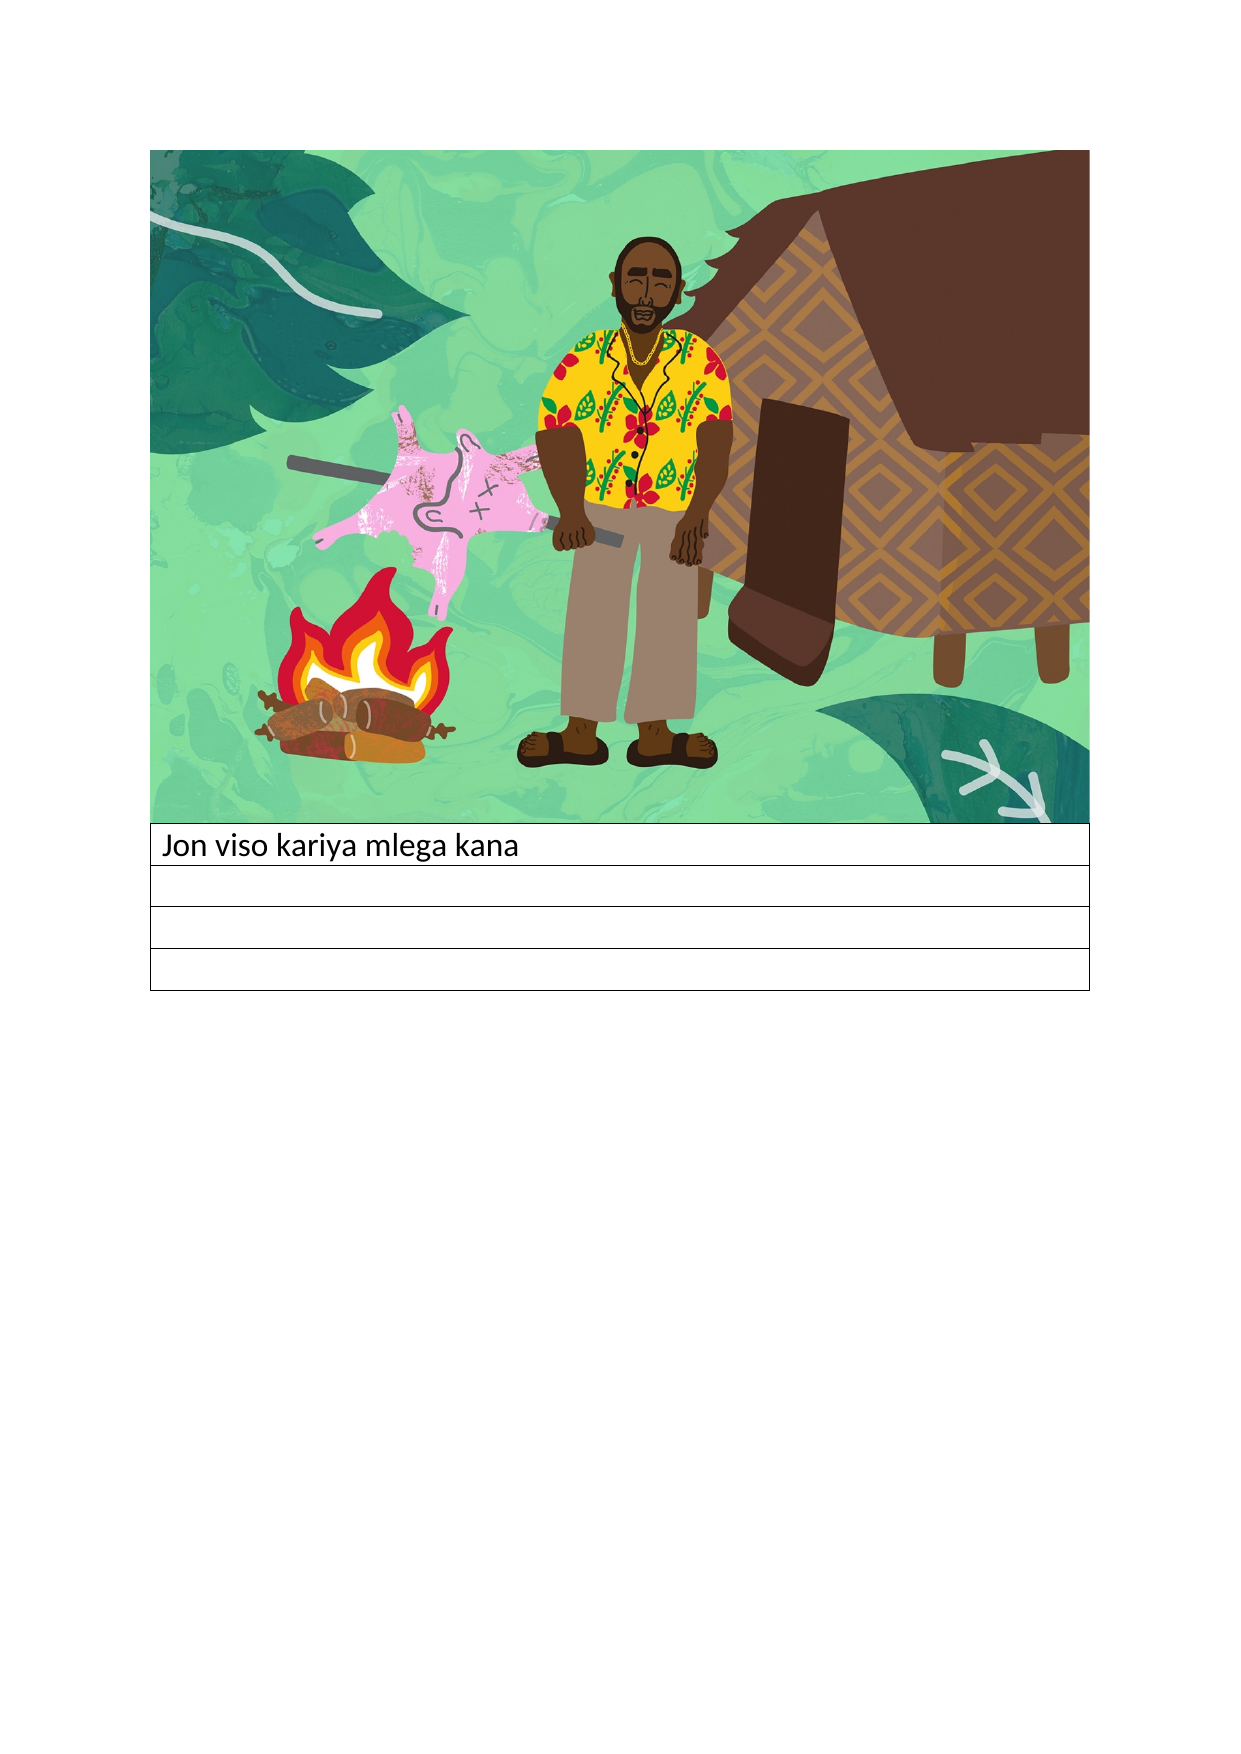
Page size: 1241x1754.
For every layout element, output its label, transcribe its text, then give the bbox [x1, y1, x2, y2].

picture [150, 150, 1090, 823]
table_cell [151, 907, 1089, 948]
table_header Jon viso kariya mlega kana [151, 824, 1089, 864]
table_cell [151, 866, 1089, 906]
table_cell [151, 949, 1089, 990]
